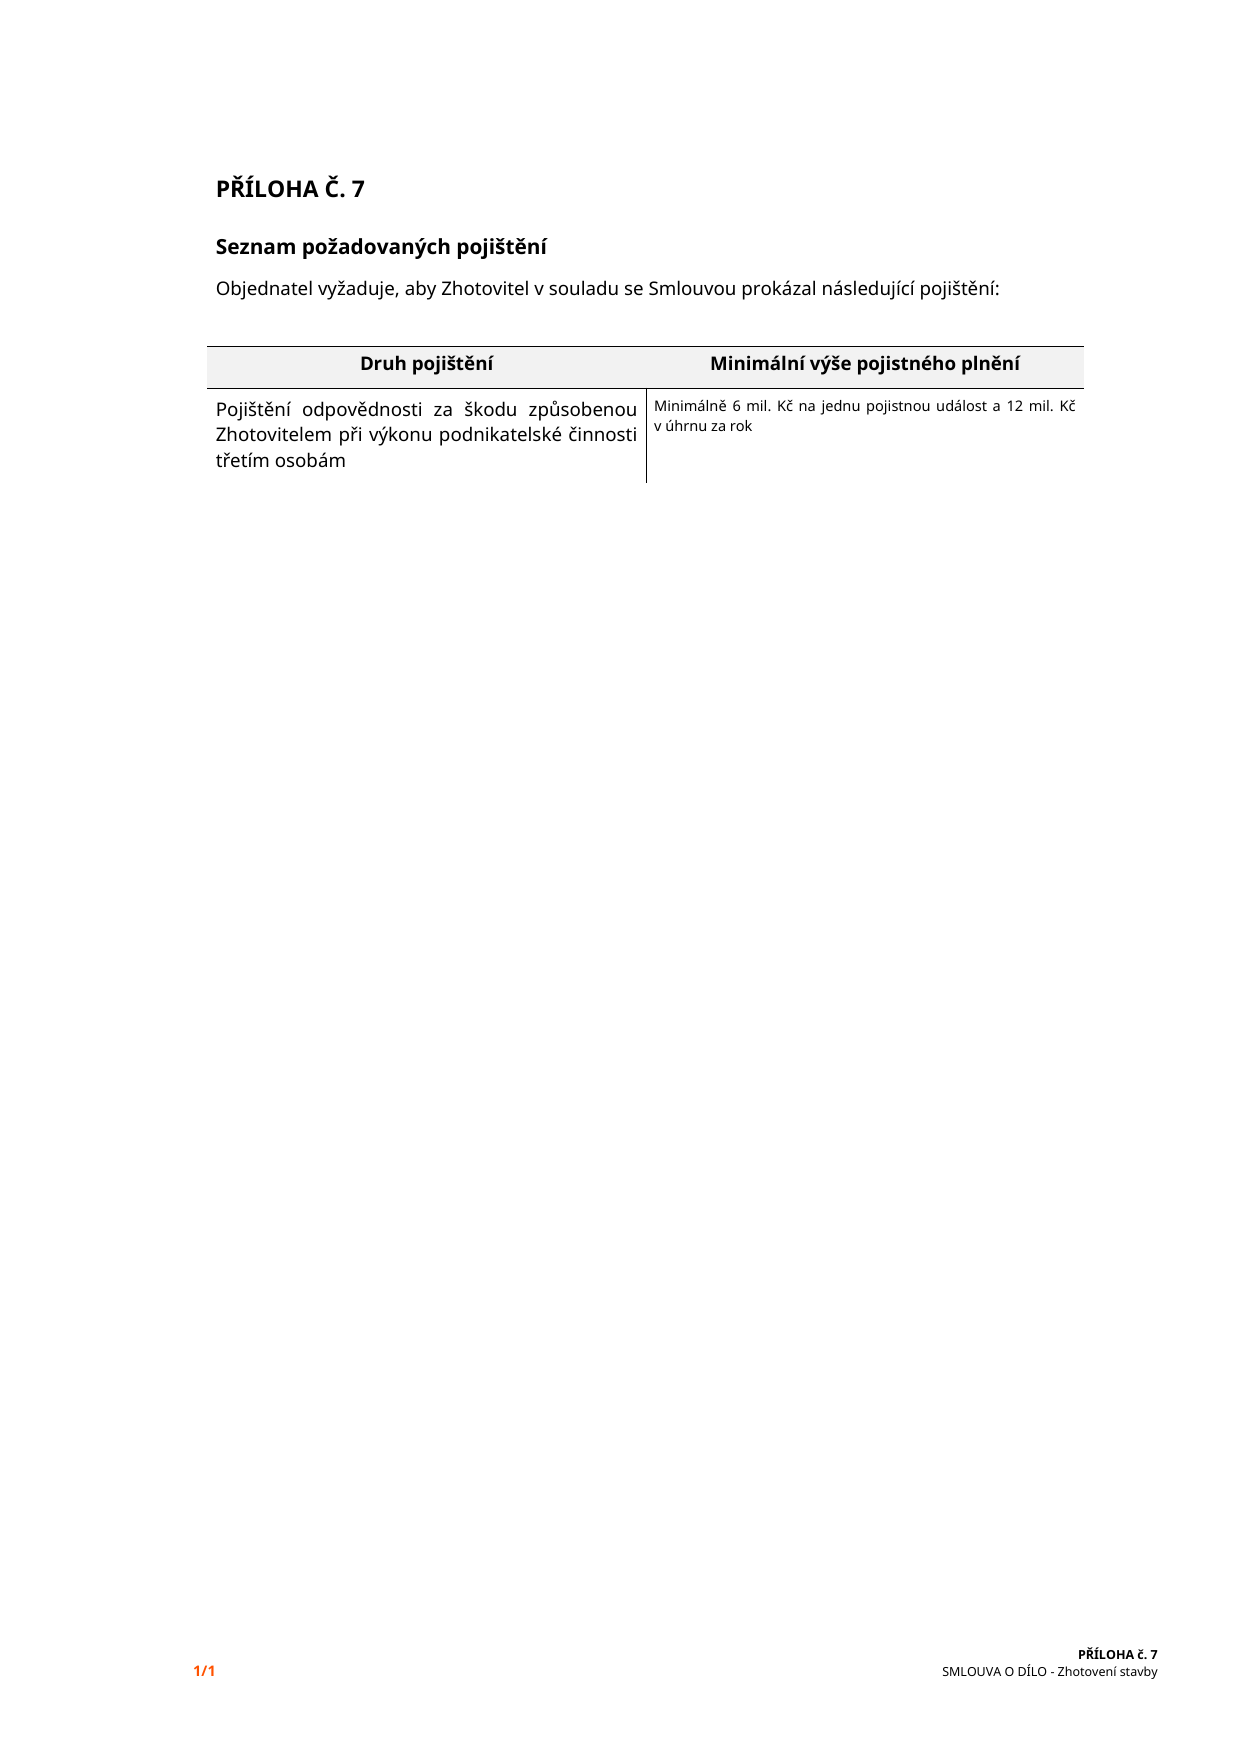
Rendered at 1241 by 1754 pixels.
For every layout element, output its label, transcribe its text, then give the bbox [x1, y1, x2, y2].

table_cell Minimálně 6 mil. Kč na jednu pojistnou událost a 12 mil. Kč v úhrnu za rok [647, 389, 1084, 482]
text Příloha č. 7 [216, 172, 1093, 204]
text Objednatel vyžaduje, aby Zhotovitel v souladu se Smlouvou prokázal následující pojištění: [216, 276, 1093, 301]
table_cell Pojištění odpovědnosti za škodu způsobenou Zhotovitelem při výkonu podnikatelské činnosti třetím osobám [207, 389, 646, 482]
text Seznam požadovaných pojištění [216, 232, 1093, 260]
table_header Druh pojištění [207, 347, 646, 388]
table_header Minimální výše pojistného plnění [646, 347, 1084, 388]
